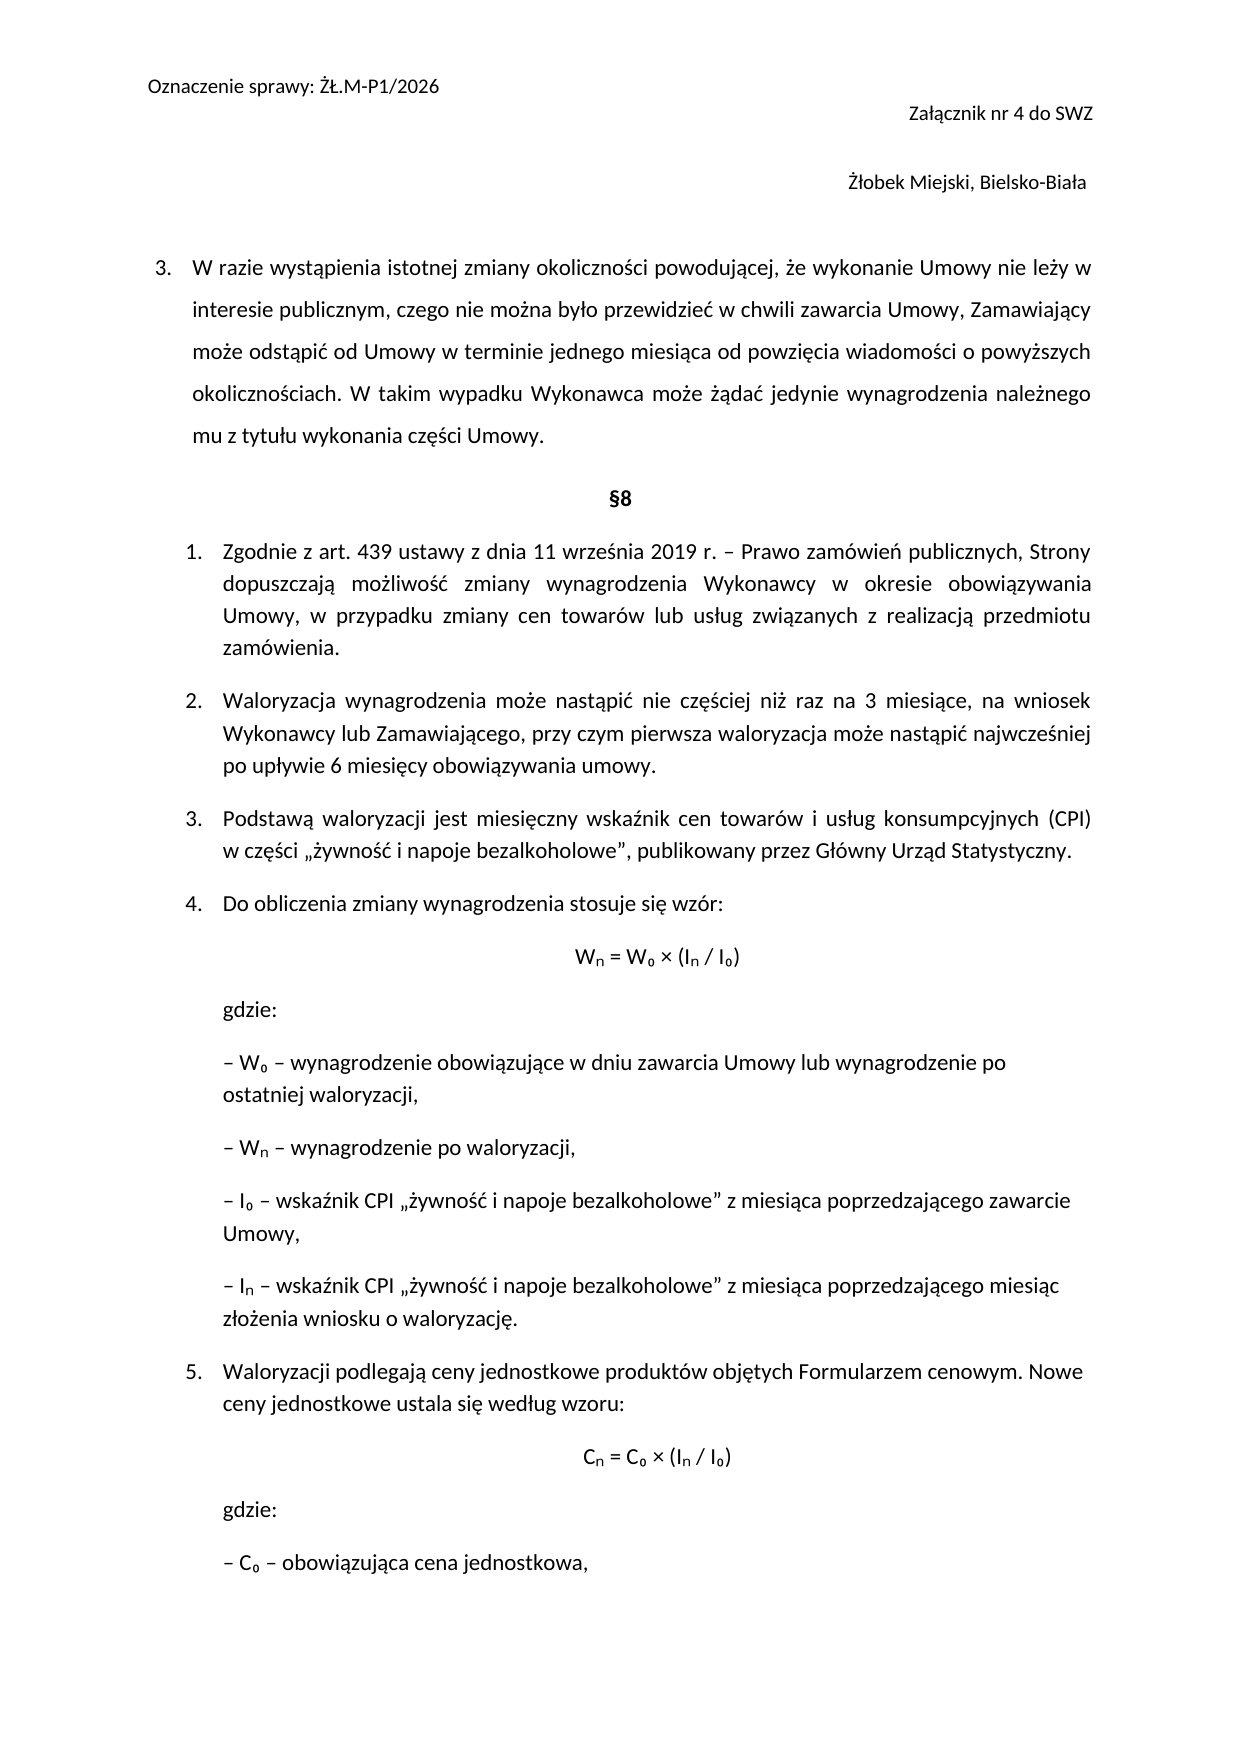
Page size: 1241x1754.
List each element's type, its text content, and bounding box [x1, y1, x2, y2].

text – C₀ – obowiązująca cena jednostkowa, [223, 1548, 1093, 1576]
list Podstawą waloryzacji jest miesięczny wskaźnik cen towarów i usług konsumpcyjnych (CPI) w części „żywność i napoje bezalkoholowe”, publikowany przez Główny Urząd Statystyczny. [185, 804, 1093, 864]
list W razie wystąpienia istotnej zmiany okoliczności powodującej, że wykonanie Umowy nie leży w interesie publicznym, czego nie można było przewidzieć w chwili zawarcia Umowy, Zamawiający może odstąpić od Umowy w terminie jednego miesiąca od powzięcia wiadomości o powyższych okolicznościach. W takim wypadku Wykonawca może żądać jedynie wynagrodzenia należnego mu z tytułu wykonania części Umowy. [154, 253, 1093, 449]
text §8 [148, 484, 1093, 512]
list Waloryzacja wynagrodzenia może nastąpić nie częściej niż raz na 3 miesiące, na wniosek Wykonawcy lub Zamawiającego, przy czym pierwsza waloryzacja może nastąpić najwcześniej po upływie 6 miesięcy obowiązywania umowy. [185, 687, 1093, 779]
list Do obliczenia zmiany wynagrodzenia stosuje się wzór: [185, 889, 1093, 917]
list Zgodnie z art. 439 ustawy z dnia 11 września 2019 r. – Prawo zamówień publicznych, Strony dopuszczają możliwość zmiany wynagrodzenia Wykonawcy w okresie obowiązywania Umowy, w przypadku zmiany cen towarów lub usług związanych z realizacją przedmiotu zamówienia. [185, 537, 1093, 662]
text Wₙ = W₀ × (Iₙ / I₀) [223, 942, 1093, 970]
text gdzie: [223, 1495, 1093, 1523]
text Cₙ = C₀ × (Iₙ / I₀) [223, 1442, 1093, 1470]
text – I₀ – wskaźnik CPI „żywność i napoje bezalkoholowe” z miesiąca poprzedzającego zawarcie Umowy, [223, 1186, 1093, 1247]
text gdzie: [223, 995, 1093, 1023]
text – Wₙ – wynagrodzenie po waloryzacji, [223, 1133, 1093, 1161]
text – Iₙ – wskaźnik CPI „żywność i napoje bezalkoholowe” z miesiąca poprzedzającego miesiąc złożenia wniosku o waloryzację. [223, 1272, 1093, 1332]
list Waloryzacji podlegają ceny jednostkowe produktów objętych Formularzem cenowym. Nowe ceny jednostkowe ustala się według wzoru: [185, 1357, 1093, 1417]
text – W₀ – wynagrodzenie obowiązujące w dniu zawarcia Umowy lub wynagrodzenie po ostatniej waloryzacji, [223, 1048, 1093, 1108]
